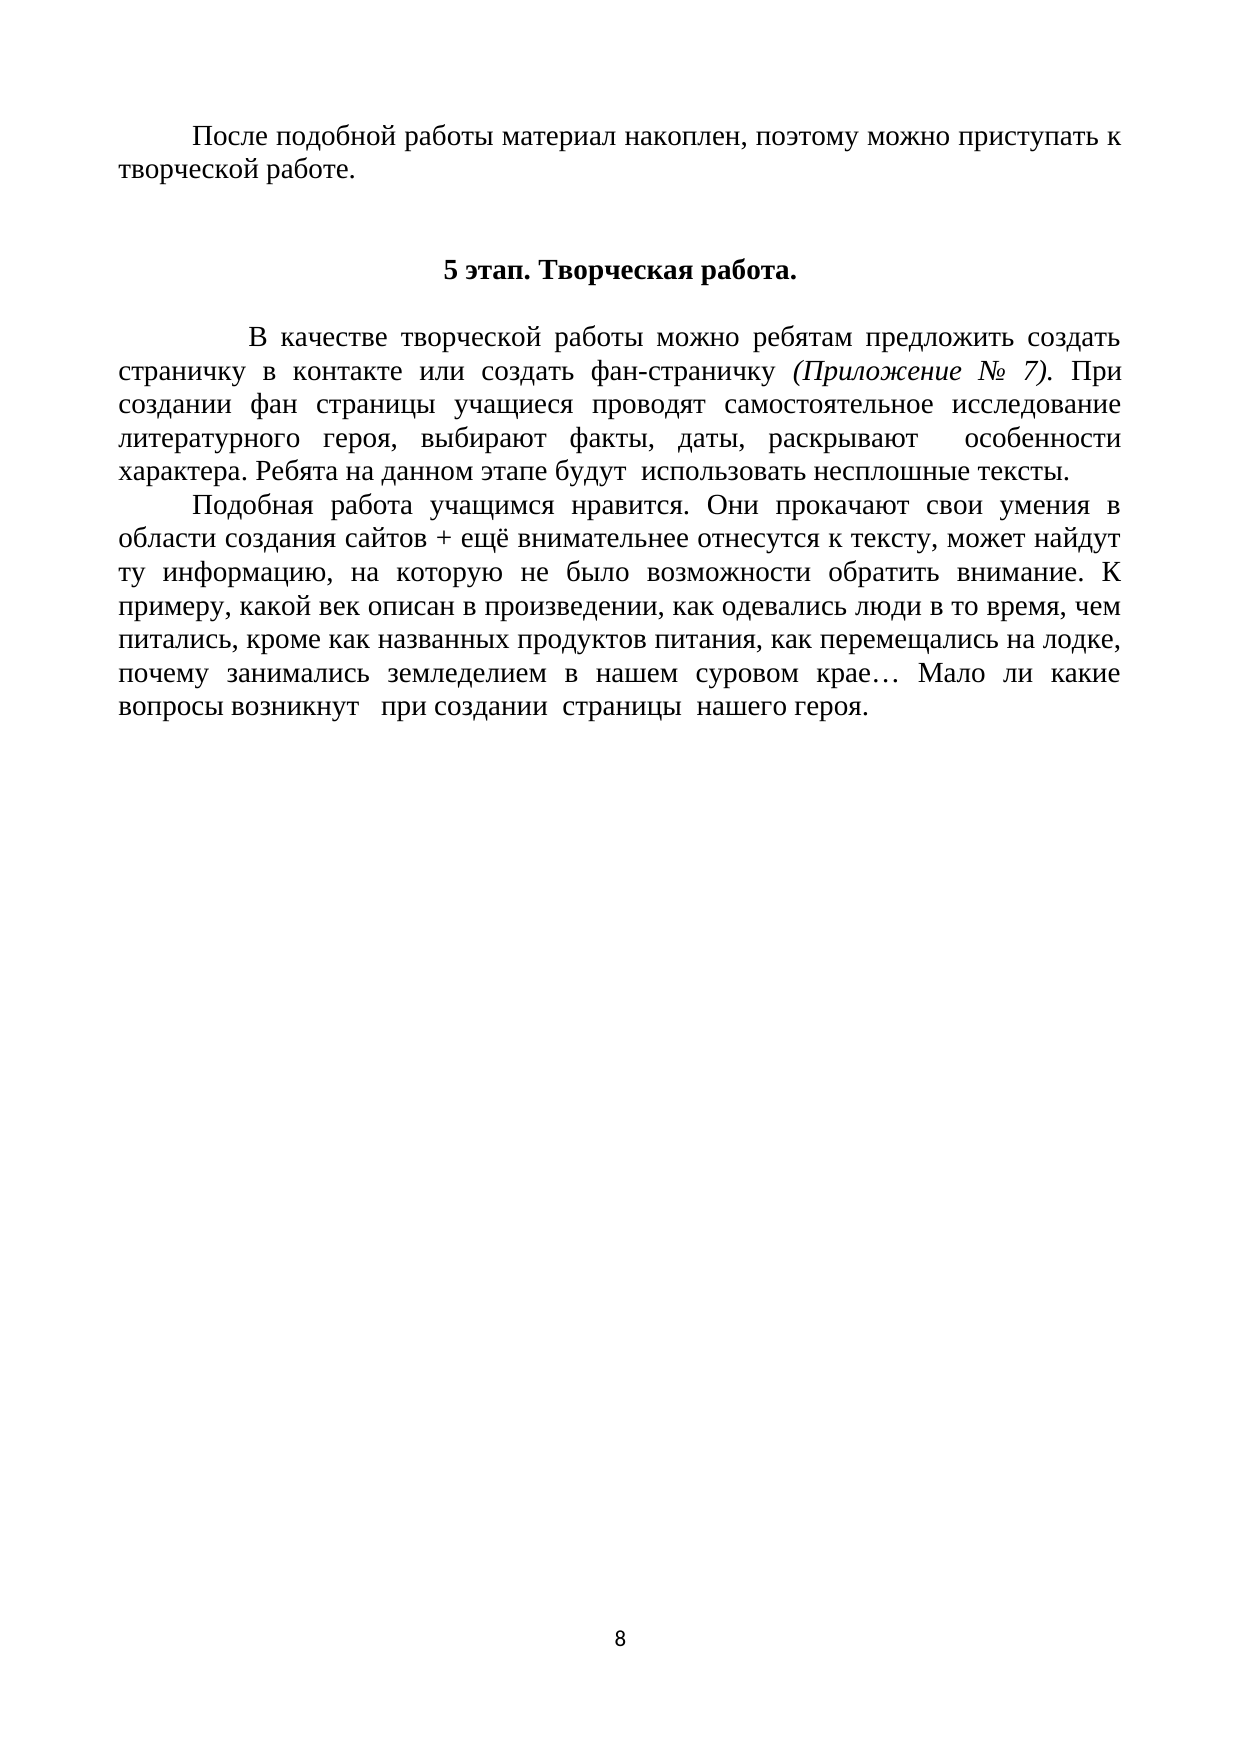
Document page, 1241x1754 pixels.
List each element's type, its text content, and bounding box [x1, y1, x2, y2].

text В качестве творческой работы можно ребятам предложить создать страничку в контакте или создать фан-страничку (Приложение № 7). При создании фан страницы учащиеся проводят самостоятельное исследование литературного героя, выбирают факты, даты, раскрывают особенности характера. Ребята на данном этапе будут использовать несплошные тексты. [118, 319, 1122, 487]
text 5 этап. Творческая работа. [118, 252, 1122, 286]
text После подобной работы материал накоплен, поэтому можно приступать к творческой работе. [118, 118, 1122, 185]
text Подобная работа учащимся нравится. Они прокачают свои умения в области создания сайтов + ещё внимательнее отнесутся к тексту, может найдут ту информацию, на которую не было возможности обратить внимание. К примеру, какой век описан в произведении, как одевались люди в то время, чем питались, кроме как названных продуктов питания, как перемещались на лодке, почему занимались земледелием в нашем суровом крае… Мало ли какие вопросы возникнут при создании страницы нашего героя. [118, 487, 1122, 722]
